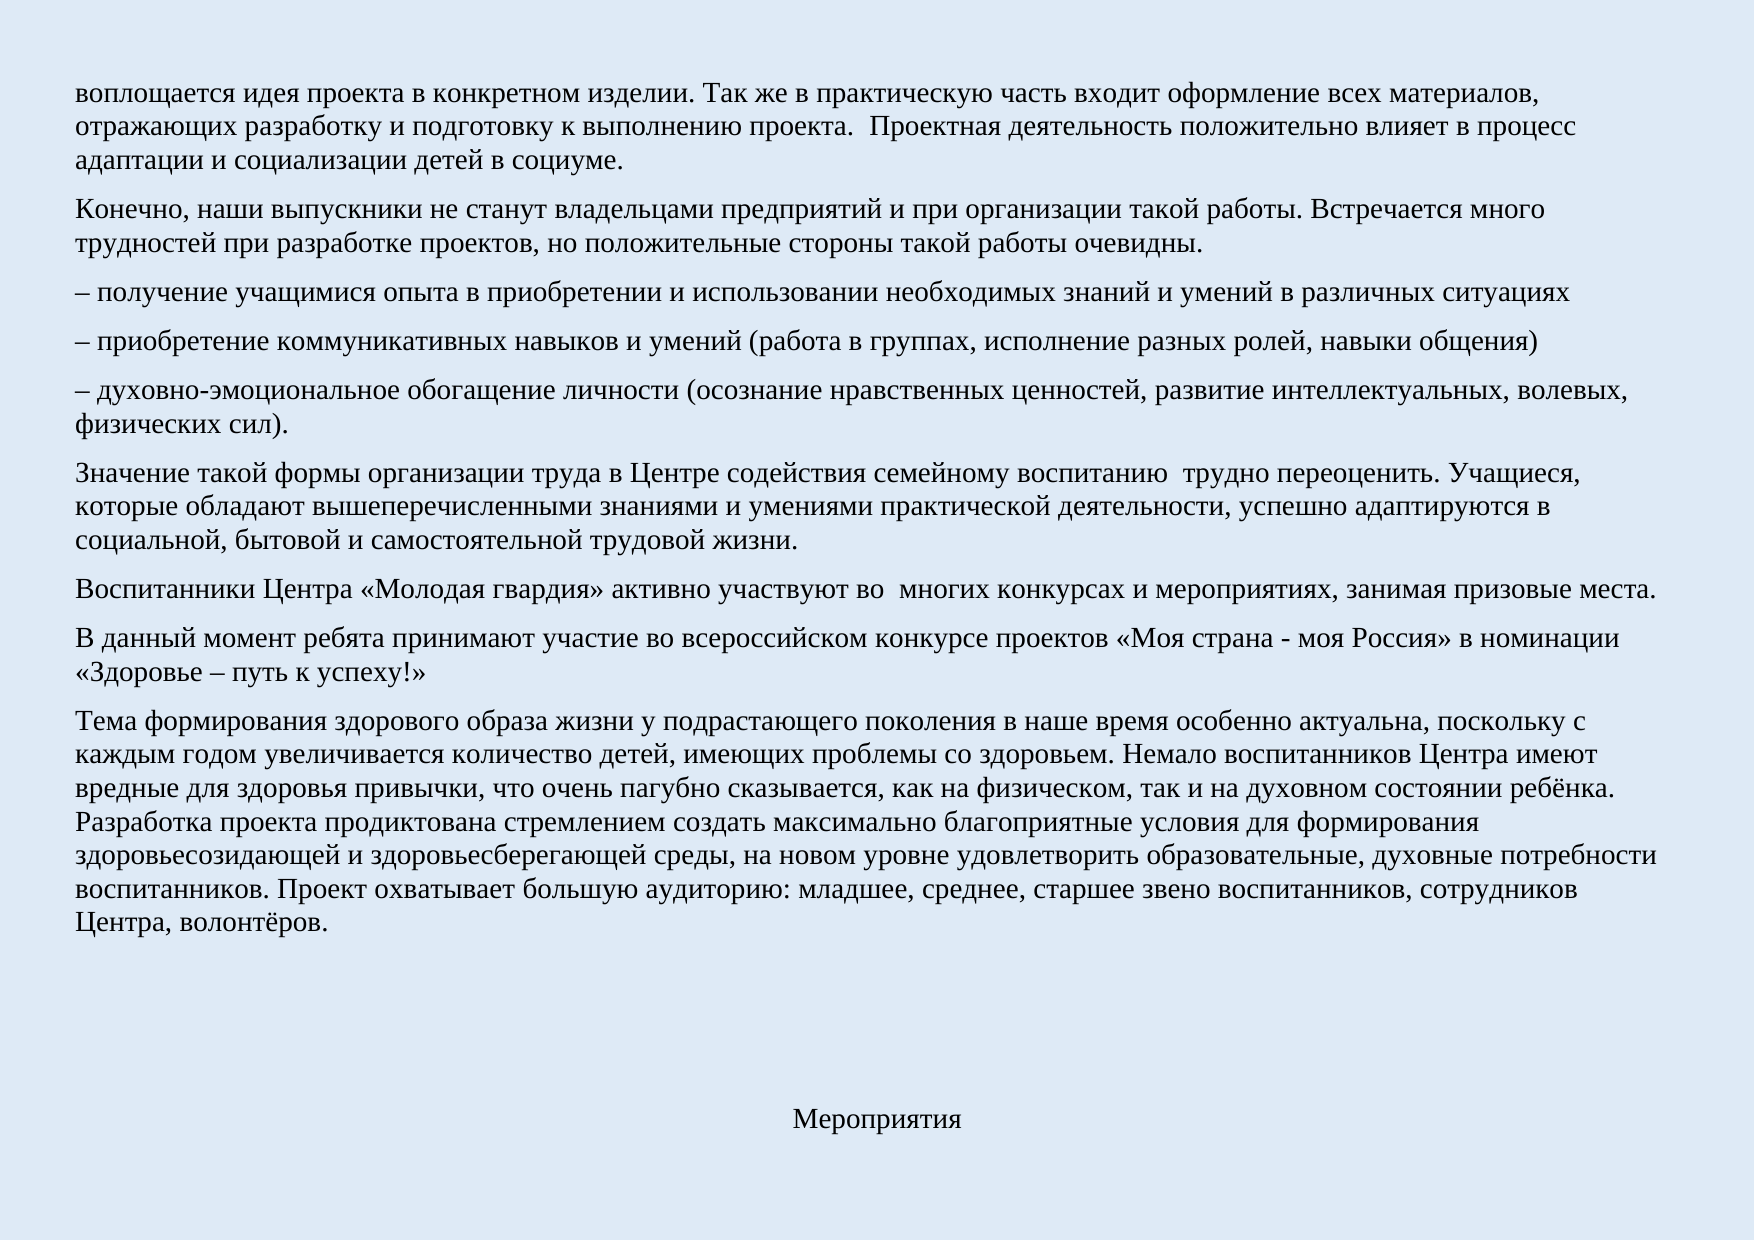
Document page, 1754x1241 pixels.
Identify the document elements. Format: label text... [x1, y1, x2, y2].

text – получение учащимися опыта в приобретении и использовании необходимых знаний и умений в различных ситуациях [75, 274, 1679, 307]
text Воспитанники Центра «Молодая гвардия» активно участвуют во многих конкурсах и мероприятиях, занимая призовые места. [75, 571, 1679, 605]
text Мероприятия [75, 1101, 1679, 1134]
text – приобретение коммуникативных навыков и умений (работа в группах, исполнение разных ролей, навыки общения) [75, 323, 1679, 357]
text Значение такой формы организации труда в Центре содействия семейному воспитанию трудно переоценить. Учащиеся, которые обладают вышеперечисленными знаниями и умениями практической деятельности, успешно адаптируются в социальной, бытовой и самостоятельной трудовой жизни. [75, 455, 1679, 556]
text Конечно, наши выпускники не станут владельцами предприятий и при организации такой работы. Встречается много трудностей при разработке проектов, но положительные стороны такой работы очевидны. [75, 191, 1679, 258]
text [75, 75, 1679, 176]
text – духовно-эмоциональное обогащение личности (осознание нравственных ценностей, развитие интеллектуальных, волевых, физических сил). [75, 372, 1679, 439]
text Тема формирования здорового образа жизни у подрастающего поколения в наше время особенно актуальна, поскольку с каждым годом увеличивается количество детей, имеющих проблемы со здоровьем. Немало воспитанников Центра имеют вредные для здоровья привычки, что очень пагубно сказывается, как на физическом, так и на духовном состоянии ребёнка. Разработка проекта продиктована стремлением создать максимально благоприятные условия для формирования здоровьесозидающей и здоровьесберегающей среды, на новом уровне удовлетворить образовательные, духовные потребности воспитанников. Проект охватывает большую аудиторию: младшее, среднее, старшее звено воспитанников, сотрудников Центра, волонтёров. [75, 703, 1679, 938]
text В данный момент ребята принимают участие во всероссийском конкурсе проектов «Моя страна - моя Россия» в номинации «Здоровье – путь к успеху!» [75, 620, 1679, 687]
